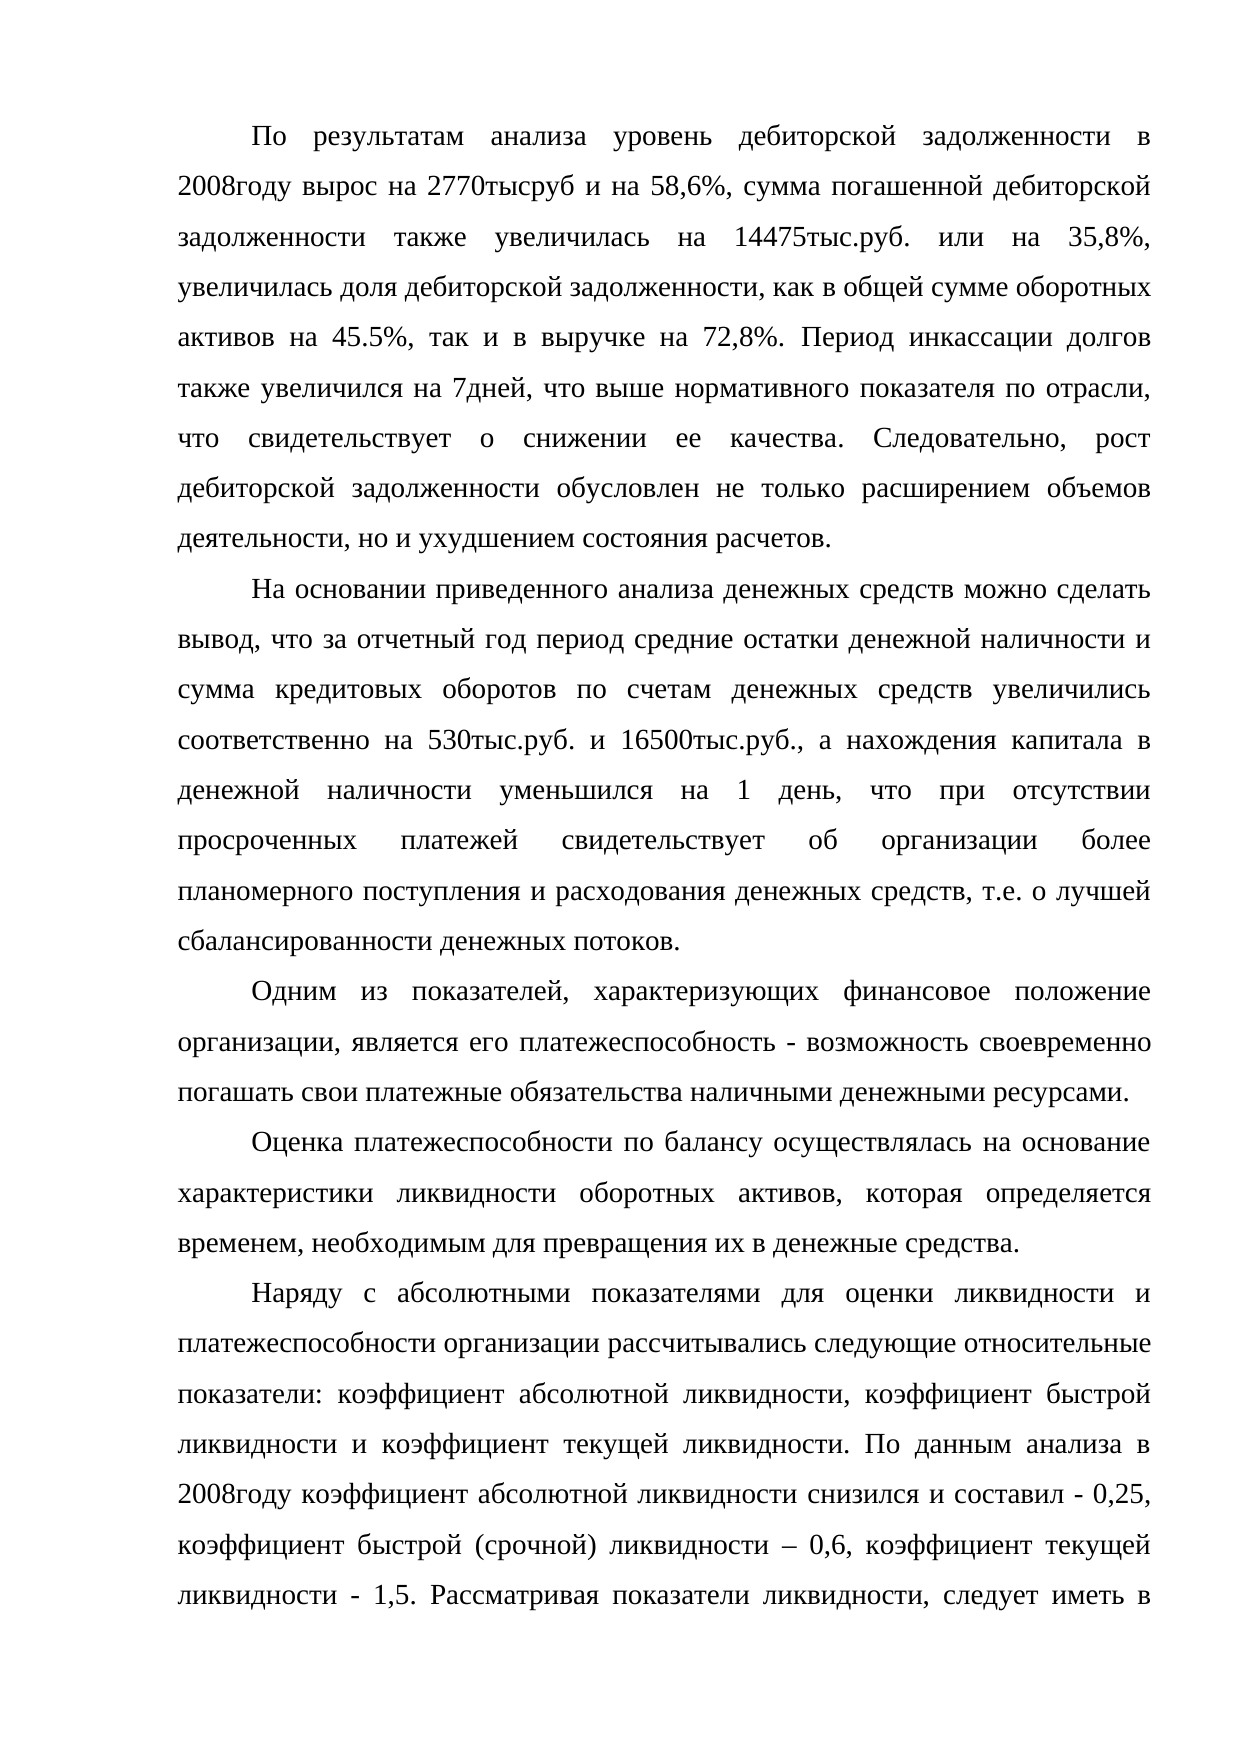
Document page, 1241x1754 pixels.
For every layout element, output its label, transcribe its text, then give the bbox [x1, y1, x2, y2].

text Одним из показателей, характеризующих финансовое положение организации, является его платежеспособность - возможность своевременно погашать свои платежные обязательства наличными денежными ресурсами. [177, 973, 1152, 1108]
text Оценка платежеспособности по балансу осуществлялась на основание характеристики ликвидности оборотных активов, которая определяется временем, необходимым для превращения их в денежные средства. [177, 1124, 1152, 1258]
text На основании приведенного анализа денежных средств можно сделать вывод, что за отчетный год период средние остатки денежной наличности и сумма кредитовых оборотов по счетам денежных средств увеличились соответственно на 530тыс.руб. и 16500тыс.руб., а нахождения капитала в денежной наличности уменьшился на 1 день, что при отсутствии просроченных платежей свидетельствует об организации более планомерного поступления и расходования денежных средств, т.е. о лучшей сбалансированности денежных потоков. [177, 571, 1152, 957]
text По результатам анализа уровень дебиторской задолженности в 2008году вырос на 2770тысруб и на 58,6%, сумма погашенной дебиторской задолженности также увеличилась на 14475тыс.руб. или на 35,8%, увеличилась доля дебиторской задолженности, как в общей сумме оборотных активов на 45.5%, так и в выручке на 72,8%. Период инкассации долгов также увеличился на 7дней, что выше нормативного показателя по отрасли, что свидетельствует о снижении ее качества. Следовательно, рост дебиторской задолженности обусловлен не только расширением объемов деятельности, но и ухудшением состояния расчетов. [177, 118, 1152, 554]
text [177, 1275, 1152, 1611]
